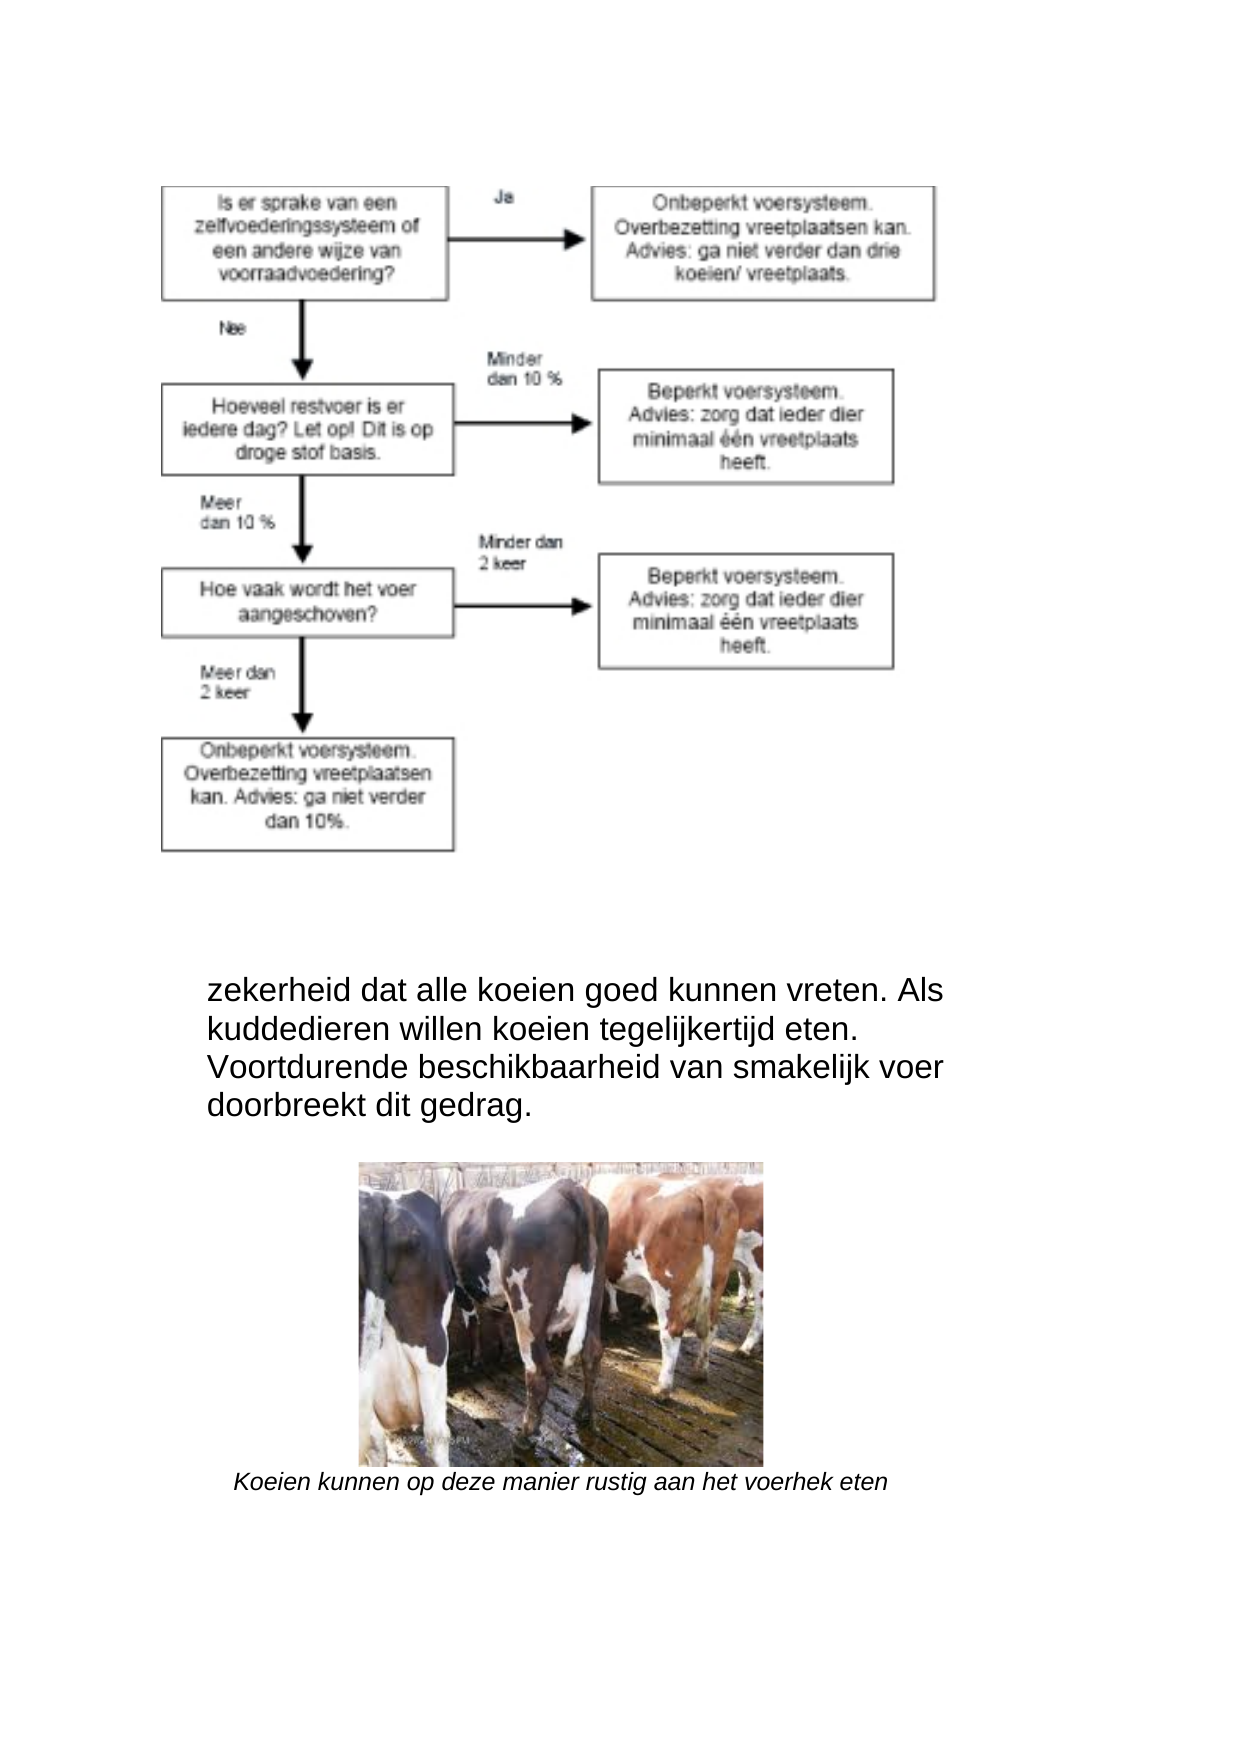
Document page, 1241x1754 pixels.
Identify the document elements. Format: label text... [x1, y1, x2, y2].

picture [358, 1162, 764, 1467]
text Koeien kunnen op deze manier rustig aan het voerhek eten [148, 1467, 974, 1496]
picture [161, 186, 962, 855]
text zekerheid dat alle koeien goed kunnen vreten. Als kuddedieren willen koeien tegelijkertijd eten. Voortdurende beschikbaarheid van smakelijk voer doorbreekt dit gedrag. [148, 970, 974, 1124]
